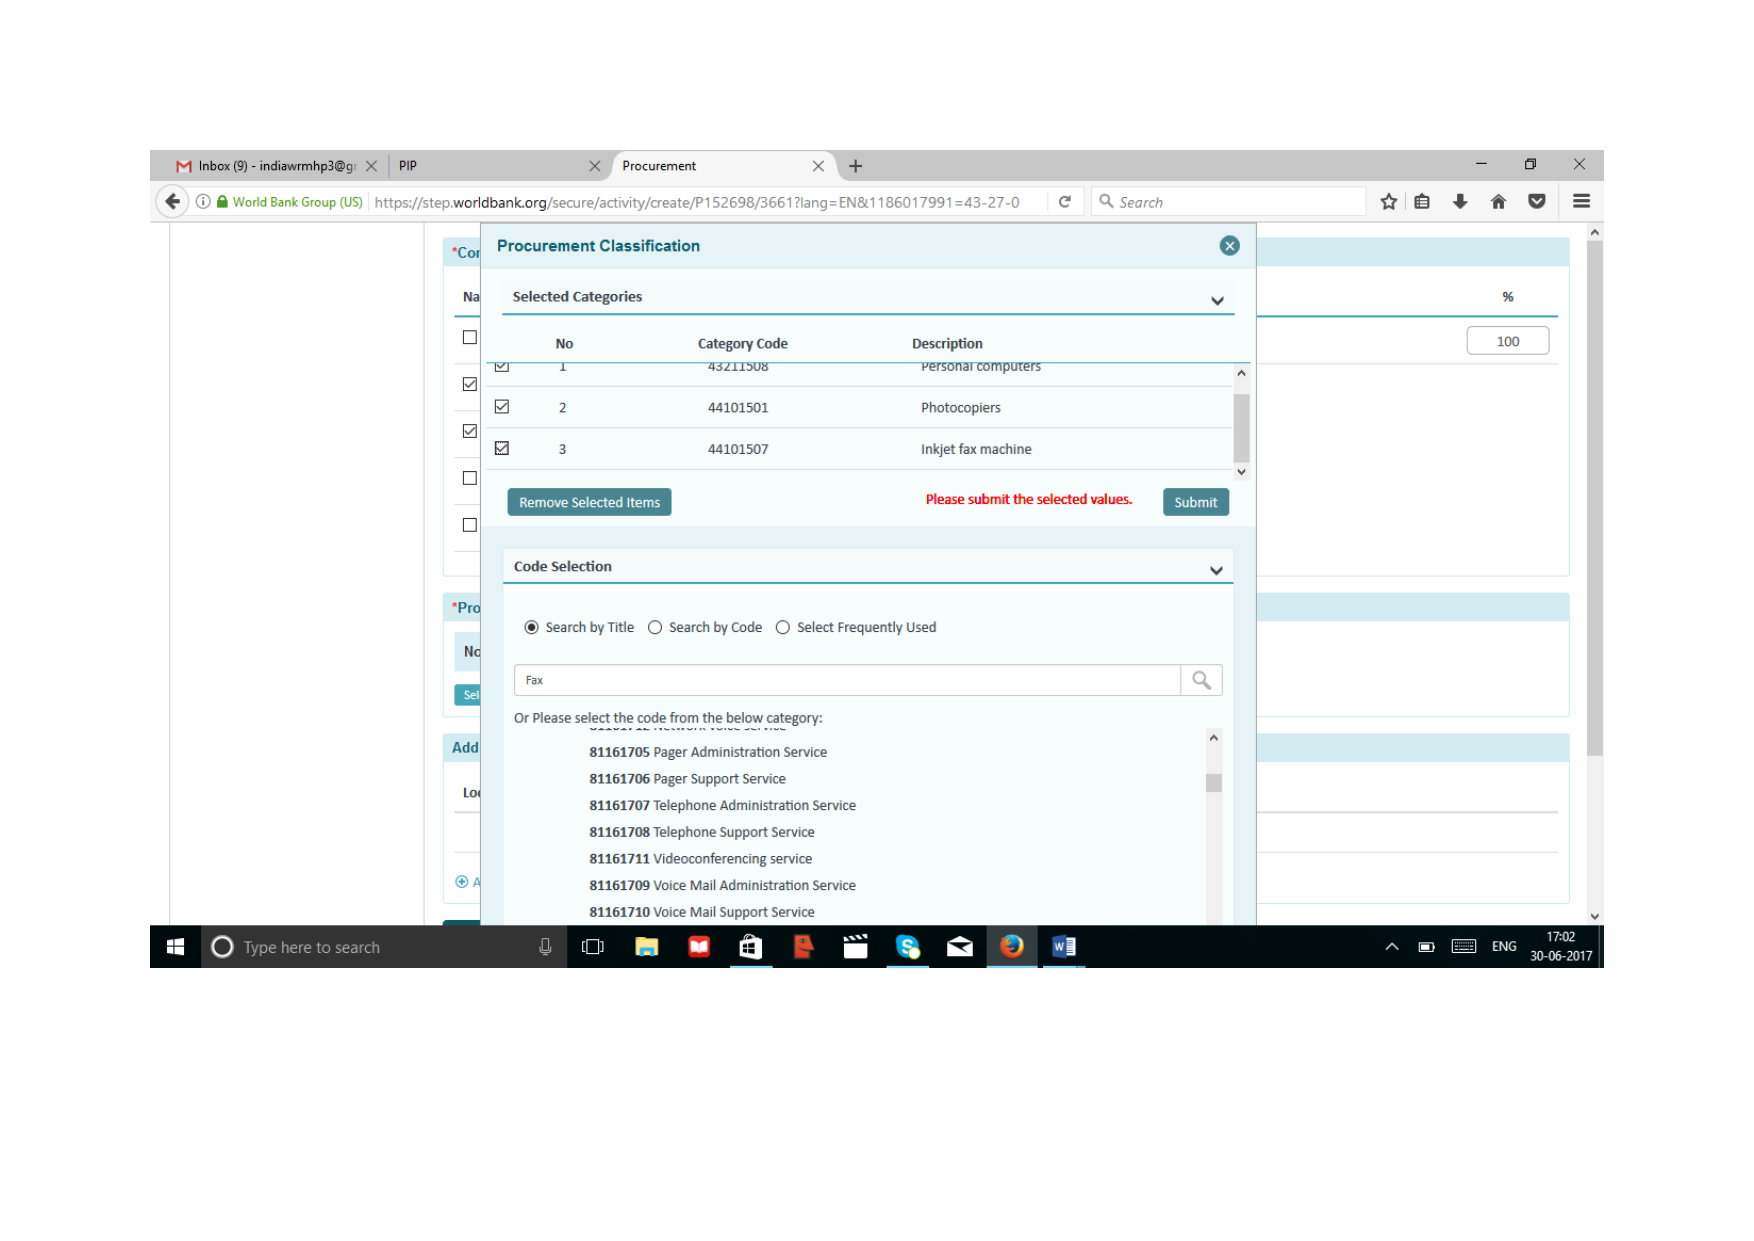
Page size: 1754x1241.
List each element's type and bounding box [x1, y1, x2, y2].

picture [150, 150, 1604, 968]
